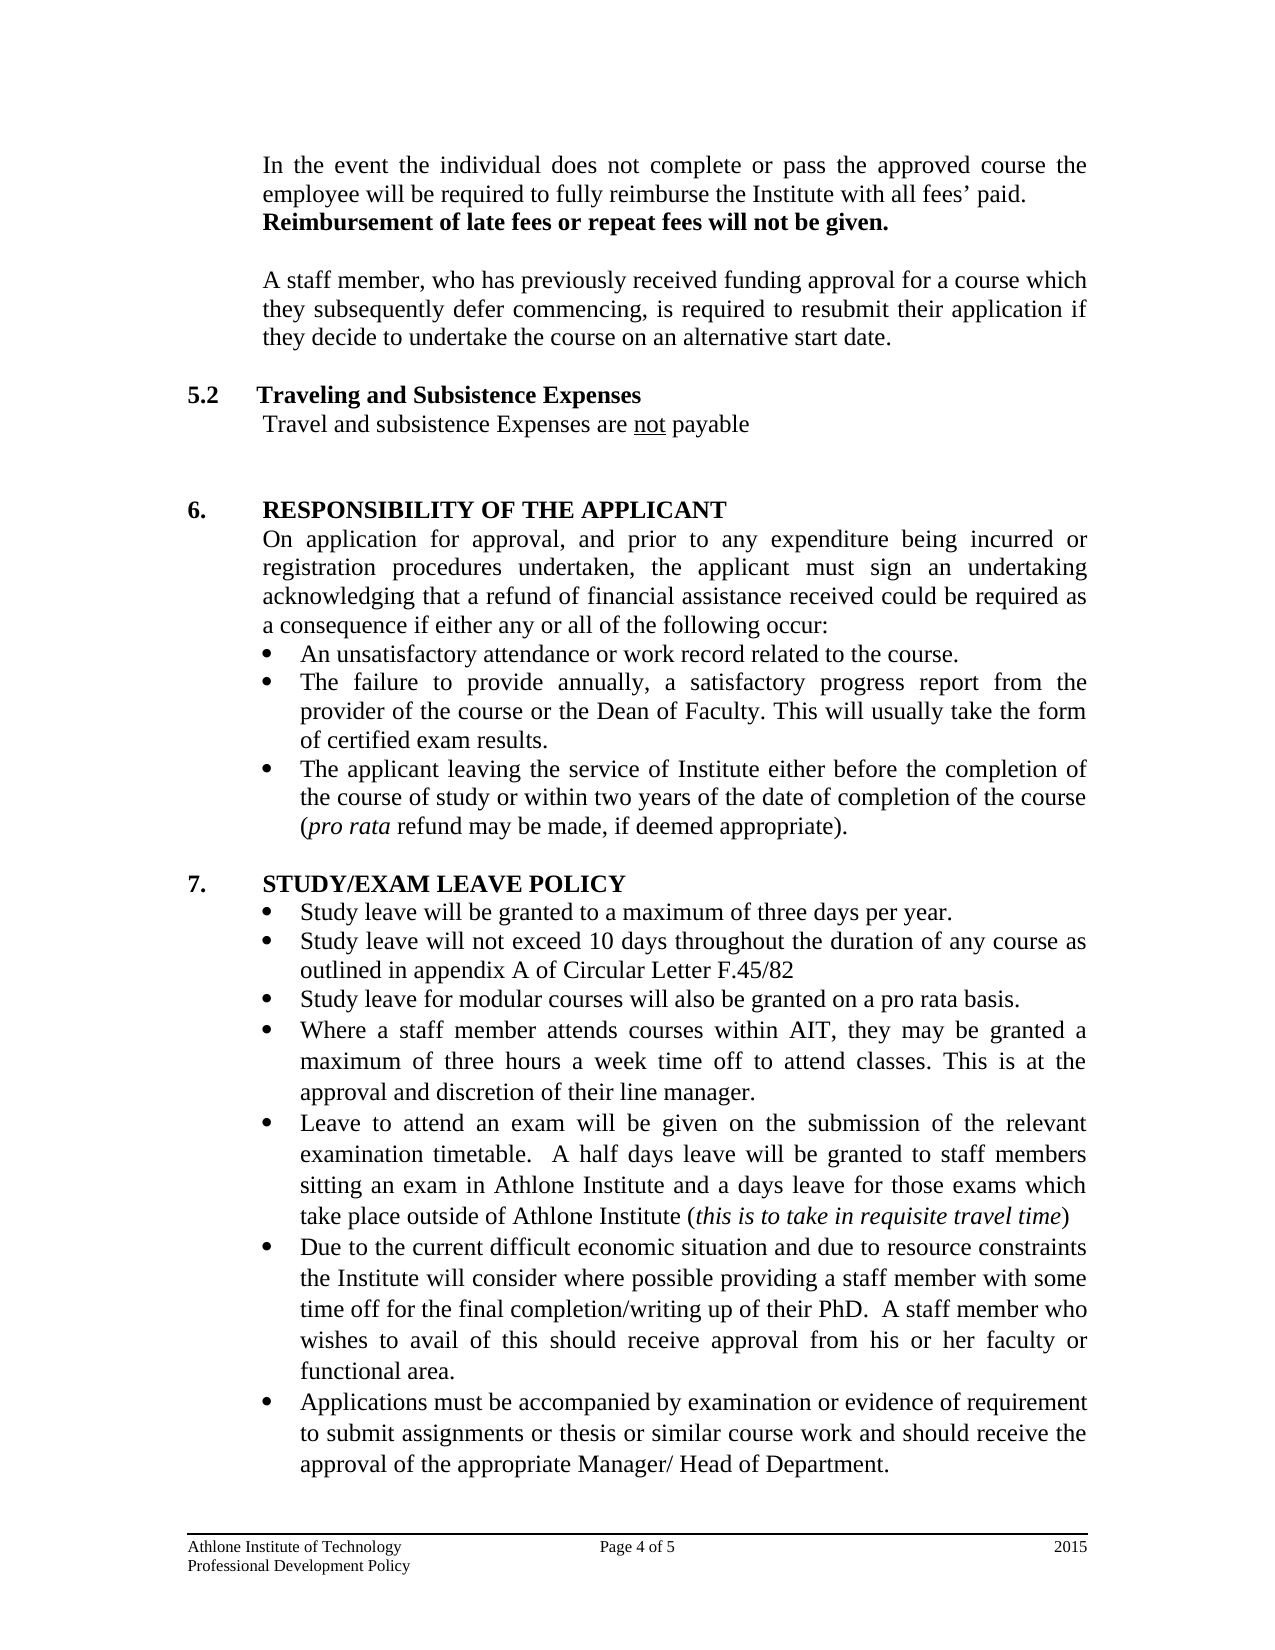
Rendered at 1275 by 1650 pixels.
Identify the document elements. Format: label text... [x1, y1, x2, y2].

text Reimbursement of late fees or repeat fees will not be given. [187, 207, 1088, 236]
text On application for approval, and prior to any expenditure being incurred or registration procedures undertaken, the applicant must sign an undertaking acknowledging that a refund of financial assistance received could be required as a consequence if either any or all of the following occur: [262, 524, 1088, 639]
text Travel and subsistence Expenses are not payable [187, 409, 1088, 437]
list Study leave for modular courses will also be granted on a pro rata basis. [262, 984, 1088, 1012]
text 6. RESPONSIBILITY OF THE APPLICANT [187, 495, 1088, 524]
text 7. STUDY/EXAM LEAVE POLICY [187, 869, 1088, 897]
list Due to the current difficult economic situation and due to resource constraints the Institute will consider where possible providing a staff member with some time off for the final completion/writing up of their PhD. A staff member who wishes to avail of this should receive approval from his or her faculty or functional area. [262, 1232, 1088, 1385]
text In the event the individual does not complete or pass the approved course the employee will be required to fully reimburse the Institute with all fees’ paid. [262, 150, 1088, 207]
list Study leave will not exceed 10 days throughout the duration of any course as outlined in appendix A of Circular Letter F.45/82 [262, 926, 1088, 984]
text 5.2 Traveling and Subsistence Expenses [187, 380, 1088, 409]
list Applications must be accompanied by examination or evidence of requirement to submit assignments or thesis or similar course work and should receive the approval of the appropriate Manager/ Head of Department. [262, 1387, 1088, 1478]
list Study leave will be granted to a maximum of three days per year. [262, 897, 1088, 926]
list Leave to attend an exam will be given on the submission of the relevant examination timetable. A half days leave will be granted to staff members sitting an exam in Athlone Institute and a days leave for those exams which take place outside of Athlone Institute (this is to take in requisite travel time) [262, 1108, 1088, 1230]
list The failure to provide annually, a satisfactory progress report from the provider of the course or the Dean of Faculty. This will usually take the form of certified exam results. [262, 667, 1088, 754]
list Where a staff member attends courses within AIT, they may be granted a maximum of three hours a week time off to attend classes. This is at the approval and discretion of their line manager. [262, 1015, 1088, 1106]
text A staff member, who has previously received funding approval for a course which they subsequently defer commencing, is required to resubmit their application if they decide to undertake the course on an alternative start date. [262, 265, 1088, 351]
list An unsatisfactory attendance or work record related to the course. [262, 639, 1088, 667]
list The applicant leaving the service of Institute either before the completion of the course of study or within two years of the date of completion of the course (pro rata refund may be made, if deemed appropriate). [262, 754, 1088, 840]
